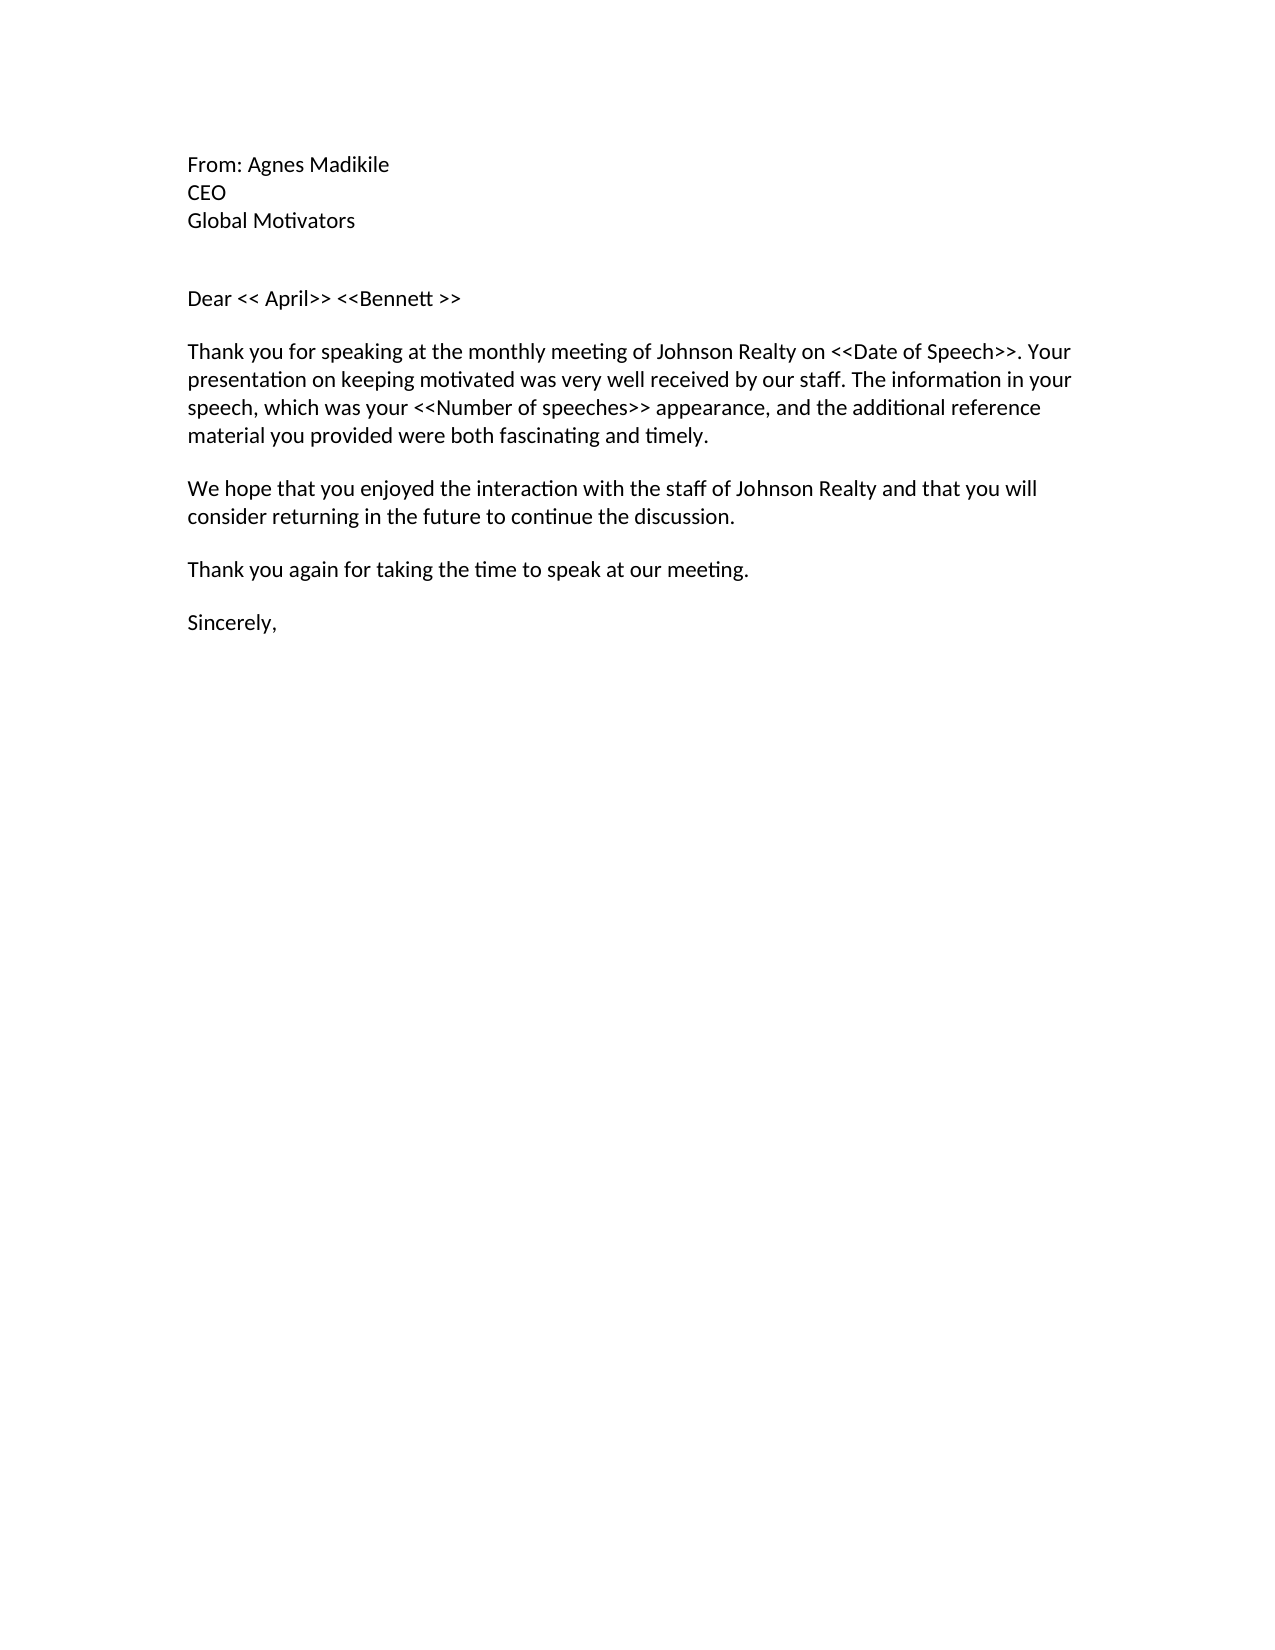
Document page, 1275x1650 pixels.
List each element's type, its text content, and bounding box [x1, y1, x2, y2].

text CEO [187, 178, 1087, 206]
text From: Agnes Madikile [187, 150, 1087, 178]
text Sincerely, [187, 608, 1087, 636]
text Thank you again for taking the time to speak at our meeting. [187, 555, 1087, 583]
text Global Motivators [187, 206, 1087, 234]
text Dear << April>> <<Bennett >> [187, 284, 1087, 312]
text We hope that you enjoyed the interaction with the staff of Johnson Realty and that you will consider returning in the future to continue the discussion. [187, 474, 1087, 530]
text Thank you for speaking at the monthly meeting of Johnson Realty on <<Date of Speech>>. Your presentation on keeping motivated was very well received by our staff. The information in your speech, which was your <<Number of speeches>> appearance, and the additional reference material you provided were both fascinating and timely. [187, 337, 1087, 449]
